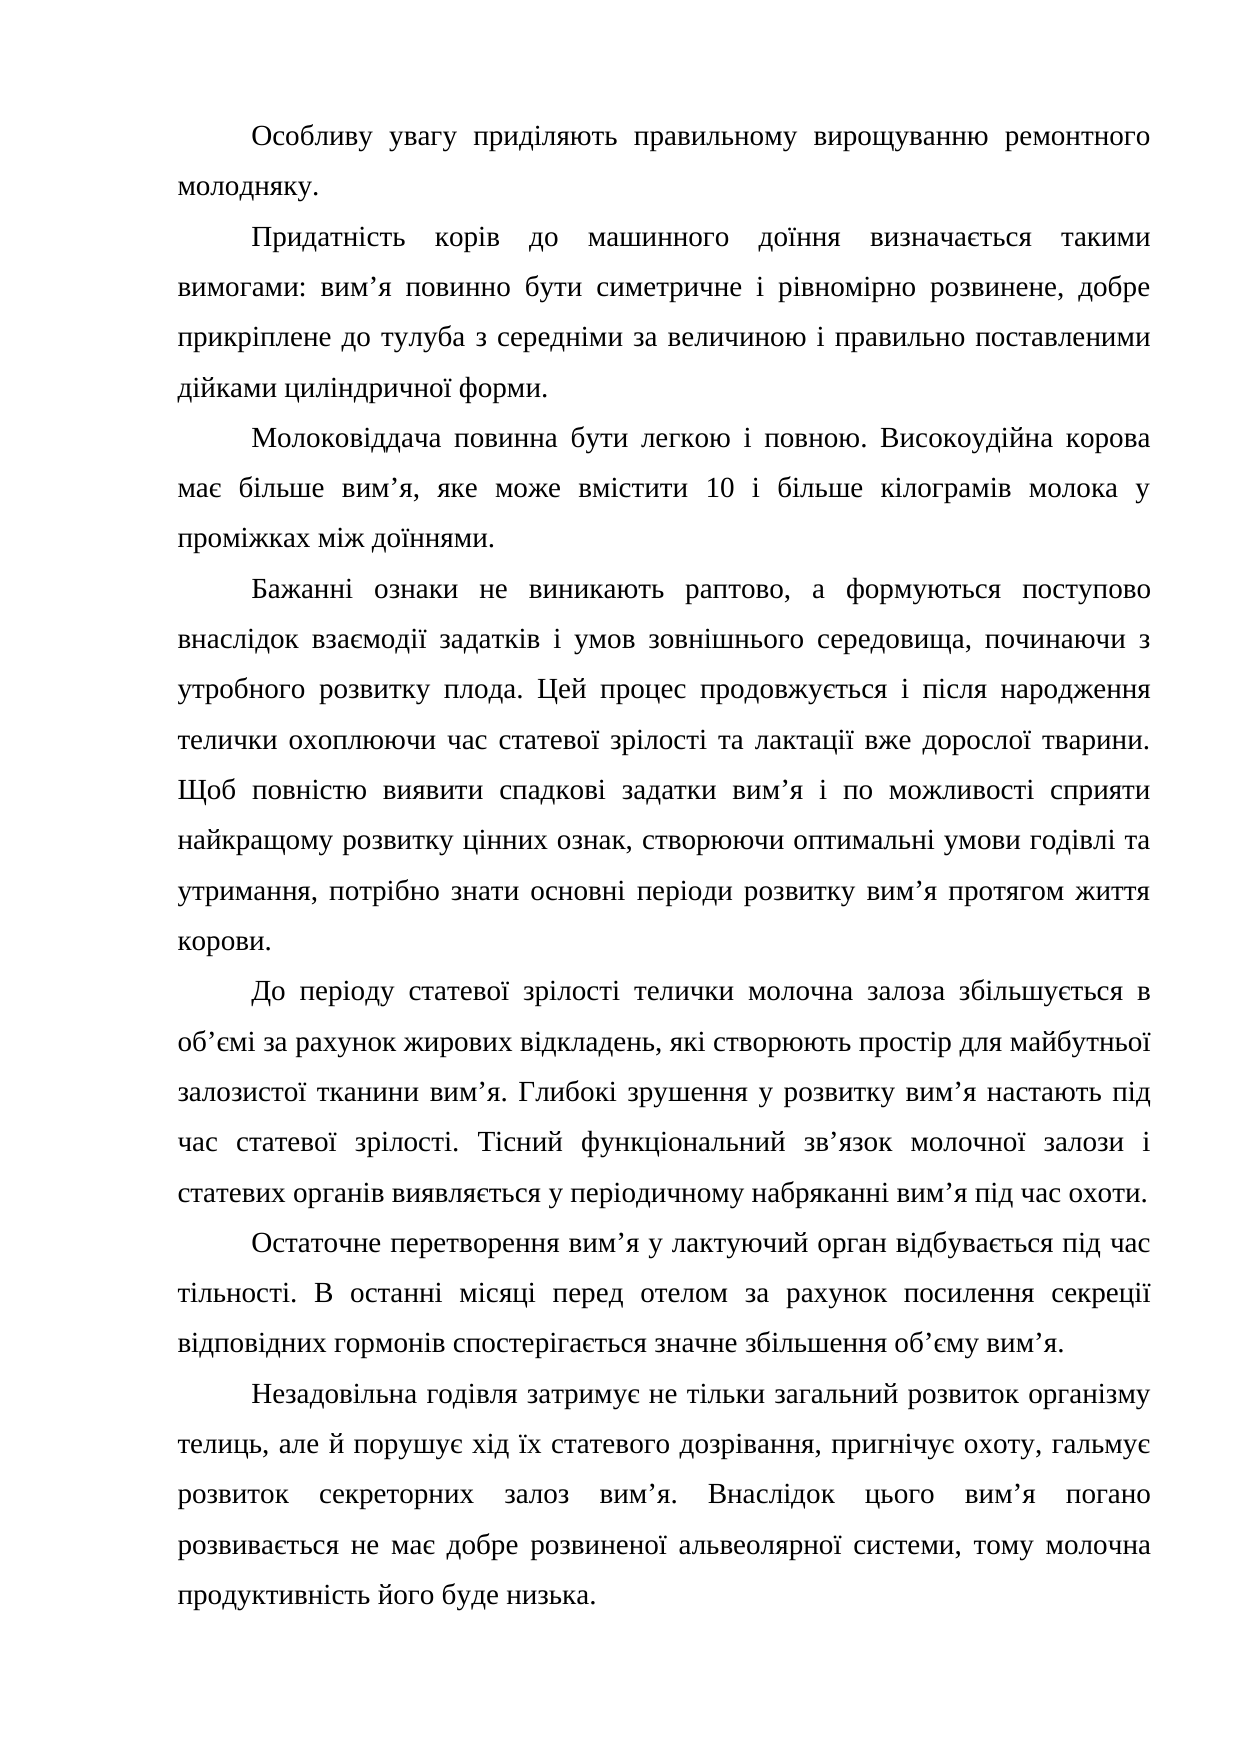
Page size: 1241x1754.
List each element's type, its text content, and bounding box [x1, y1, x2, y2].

text Бажанні ознаки не виникають раптово, а формуються поступово внаслідок взаємодії задатків і умов зовнішнього середовища, починаючи з утробного розвитку плода. Цей процес продовжується і після народження телички охоплюючи час статевої зрілості та лактації вже дорослої тварини. Щоб повністю виявити спадкові задатки вим’я і по можливості сприяти найкращому розвитку цінних ознак, створюючи оптимальні умови годівлі та утримання, потрібно знати основні періоди розвитку вим’я протягом життя корови. [177, 571, 1152, 957]
text Молоковіддача повинна бути легкою і повною. Високоудійна корова має більше вим’я, яке може вмістити 10 і більше кілограмів молока у проміжках між доїннями. [177, 420, 1152, 554]
text До періоду статевої зрілості телички молочна залоза збільшується в об’ємі за рахунок жирових відкладень, які створюють простір для майбутньої залозистої тканини вим’я. Глибокі зрушення у розвитку вим’я настають під час статевої зрілості. Тісний функціональний зв’язок молочної залози і статевих органів виявляється у періодичному набряканні вим’я під час охоти. [177, 973, 1152, 1208]
text Особливу увагу приділяють правильному вирощуванню ремонтного молодняку. [177, 118, 1152, 202]
text Незадовільна годівля затримує не тільки загальний розвиток організму телиць, але й порушує хід їх статевого дозрівання, пригнічує охоту, гальмує розвиток секреторних залоз вим’я. Внаслідок цього вим’я погано розвивається не має добре розвиненої альвеолярної системи, тому молочна продуктивність його буде низька. [177, 1376, 1152, 1611]
text Остаточне перетворення вим’я у лактуючий орган відбувається під час тільності. В останні місяці перед отелом за рахунок посилення секреції відповідних гормонів спостерігається значне збільшення об’єму вим’я. [177, 1225, 1152, 1359]
text Придатність корів до машинного доїння визначається такими вимогами: вим’я повинно бути симетричне і рівномірно розвинене, добре прикріплене до тулуба з середніми за величиною і правильно поставленими дійками циліндричної форми. [177, 219, 1152, 403]
